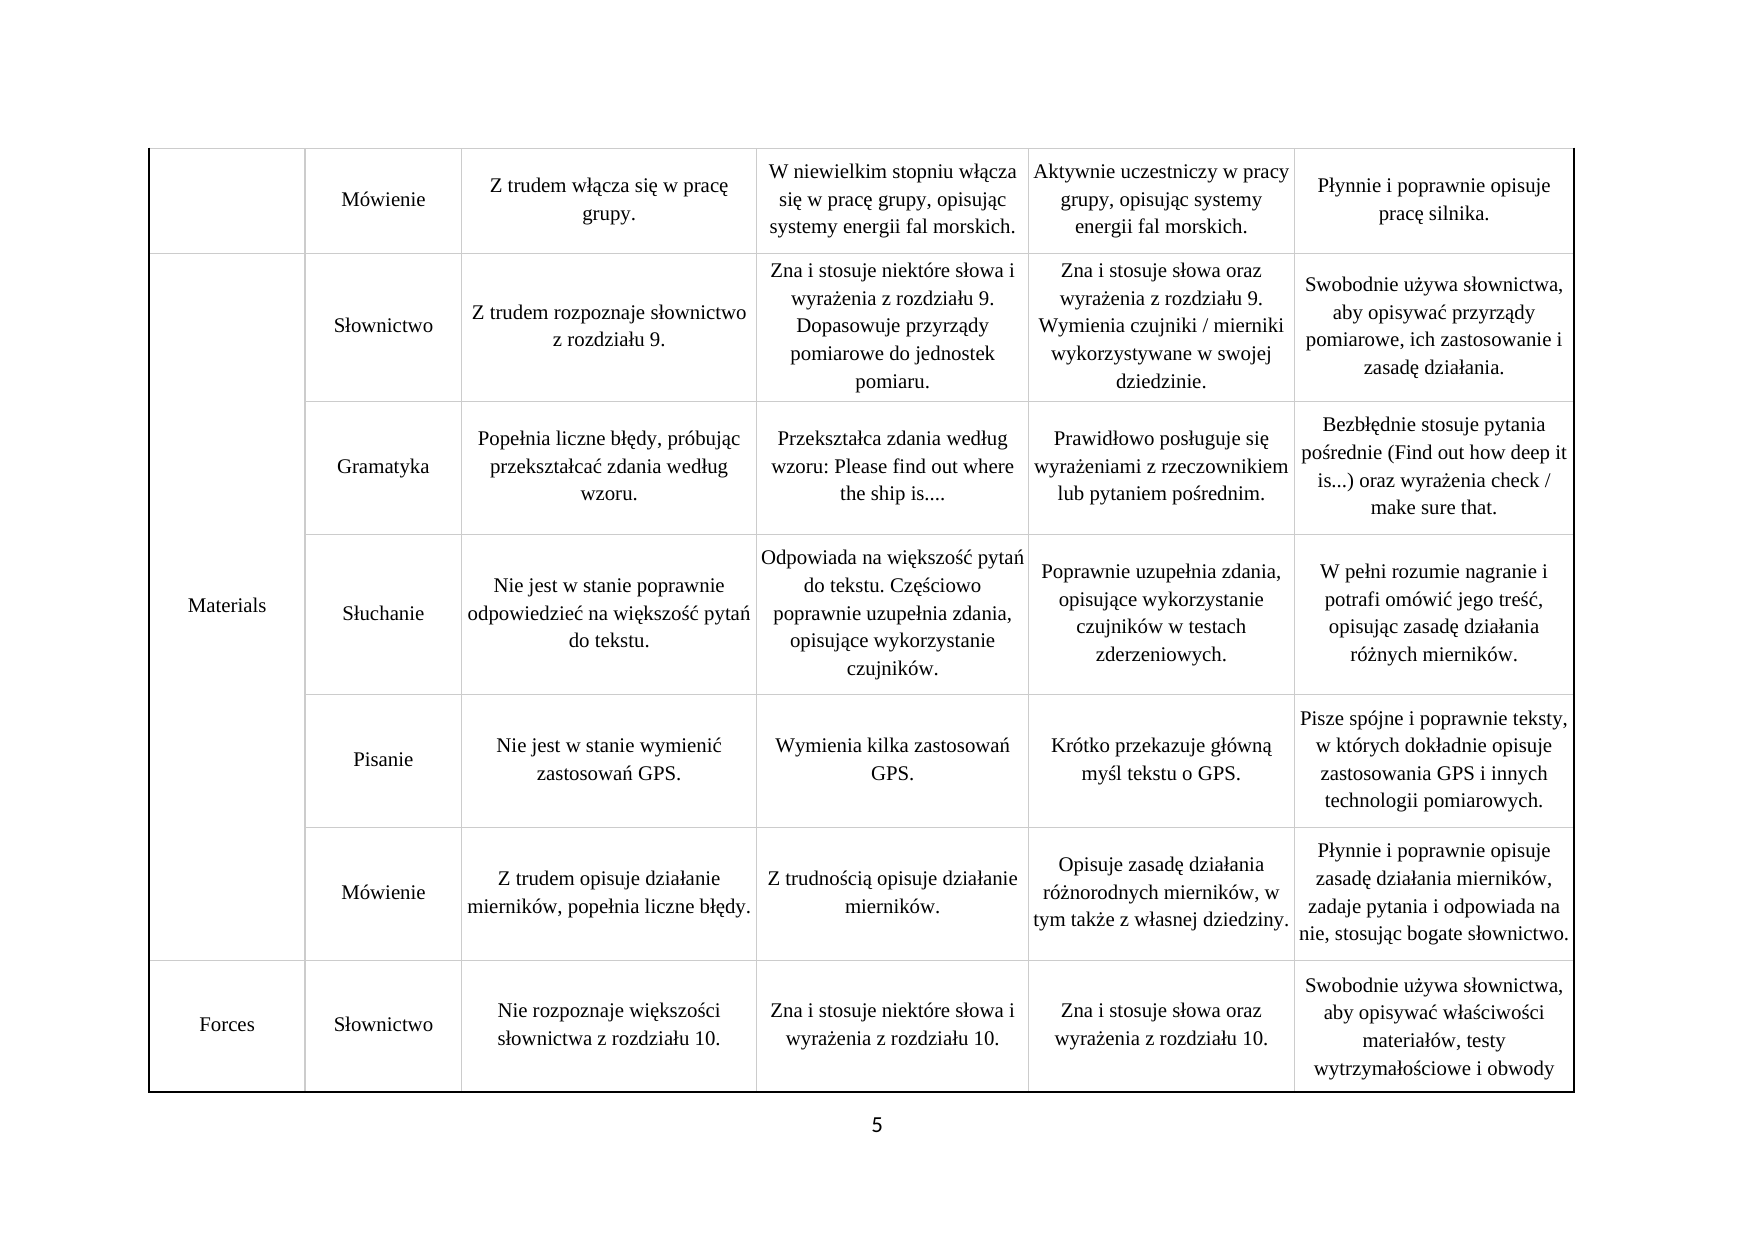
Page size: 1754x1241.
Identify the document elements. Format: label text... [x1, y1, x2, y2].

table_cell Krótko przekazuje główną myśl tekstu o GPS. [1029, 695, 1294, 827]
table_cell Z trudem włącza się w pracę grupy. [462, 149, 756, 253]
table_cell Bezbłędnie stosuje pytania pośrednie (Find out how deep it is...) oraz wyrażenia check / make sure that. [1295, 402, 1573, 533]
table_cell Przekształca zdania według wzoru: Please find out where the ship is.... [757, 402, 1028, 533]
table_cell Forces [150, 961, 304, 1091]
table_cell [757, 961, 1028, 1091]
table_cell Płynnie i poprawnie opisuje zasadę działania mierników, zadaje pytania i odpowiada na nie, stosując bogate słownictwo. [1295, 828, 1573, 959]
table_cell Wymienia kilka zastosowań GPS. [757, 695, 1028, 827]
table_cell Mówienie [306, 149, 461, 253]
table_cell Zna i stosuje niektóre słowa i wyrażenia z rozdziału 9. Dopasowuje przyrządy pomiarowe do jednostek pomiaru. [757, 254, 1028, 401]
table_cell Prawidłowo posługuje się wyrażeniami z rzeczownikiem lub pytaniem pośrednim. [1029, 402, 1294, 533]
table_cell Z trudem rozpoznaje słownictwo z rozdziału 9. [462, 254, 756, 401]
table_cell Poprawnie uzupełnia zdania, opisujące wykorzystanie czujników w testach zderzeniowych. [1029, 535, 1294, 694]
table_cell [1295, 961, 1573, 1091]
table_cell Mówienie [306, 828, 461, 959]
table_cell Gramatyka [306, 402, 461, 533]
table_cell Swobodnie używa słownictwa, aby opisywać przyrządy pomiarowe, ich zastosowanie i zasadę działania. [1295, 254, 1573, 401]
table_cell Nie jest w stanie wymienić zastosowań GPS. [462, 695, 756, 827]
table_cell Nie jest w stanie poprawnie odpowiedzieć na większość pytań do tekstu. [462, 535, 756, 694]
table_cell Aktywnie uczestniczy w pracy grupy, opisując systemy energii fal morskich. [1029, 149, 1294, 253]
table_cell Zna i stosuje słowa oraz wyrażenia z rozdziału 9. Wymienia czujniki / mierniki wykorzystywane w swojej dziedzinie. [1029, 254, 1294, 401]
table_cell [1029, 961, 1294, 1091]
table_cell Z trudnością opisuje działanie mierników. [757, 828, 1028, 959]
table_cell Słownictwo [306, 961, 461, 1091]
table_cell Pisanie [306, 695, 461, 827]
table_cell Z trudem opisuje działanie mierników, popełnia liczne błędy. [462, 828, 756, 959]
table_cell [462, 961, 756, 1091]
table_cell Pisze spójne i poprawnie teksty, w których dokładnie opisuje zastosowania GPS i innych technologii pomiarowych. [1295, 695, 1573, 827]
table_cell Materials [150, 254, 304, 959]
table_cell Odpowiada na większość pytań do tekstu. Częściowo poprawnie uzupełnia zdania, opisujące wykorzystanie czujników. [757, 535, 1028, 694]
table_cell Płynnie i poprawnie opisuje pracę silnika. [1295, 149, 1573, 253]
table_cell Opisuje zasadę działania różnorodnych mierników, w tym także z własnej dziedziny. [1029, 828, 1294, 959]
table_cell W pełni rozumie nagranie i potrafi omówić jego treść, opisując zasadę działania różnych mierników. [1295, 535, 1573, 694]
table_cell Słownictwo [306, 254, 461, 401]
table_cell W niewielkim stopniu włącza się w pracę grupy, opisując systemy energii fal morskich. [757, 149, 1028, 253]
table_cell Popełnia liczne błędy, próbując przekształcać zdania według wzoru. [462, 402, 756, 533]
table_cell Słuchanie [306, 535, 461, 694]
